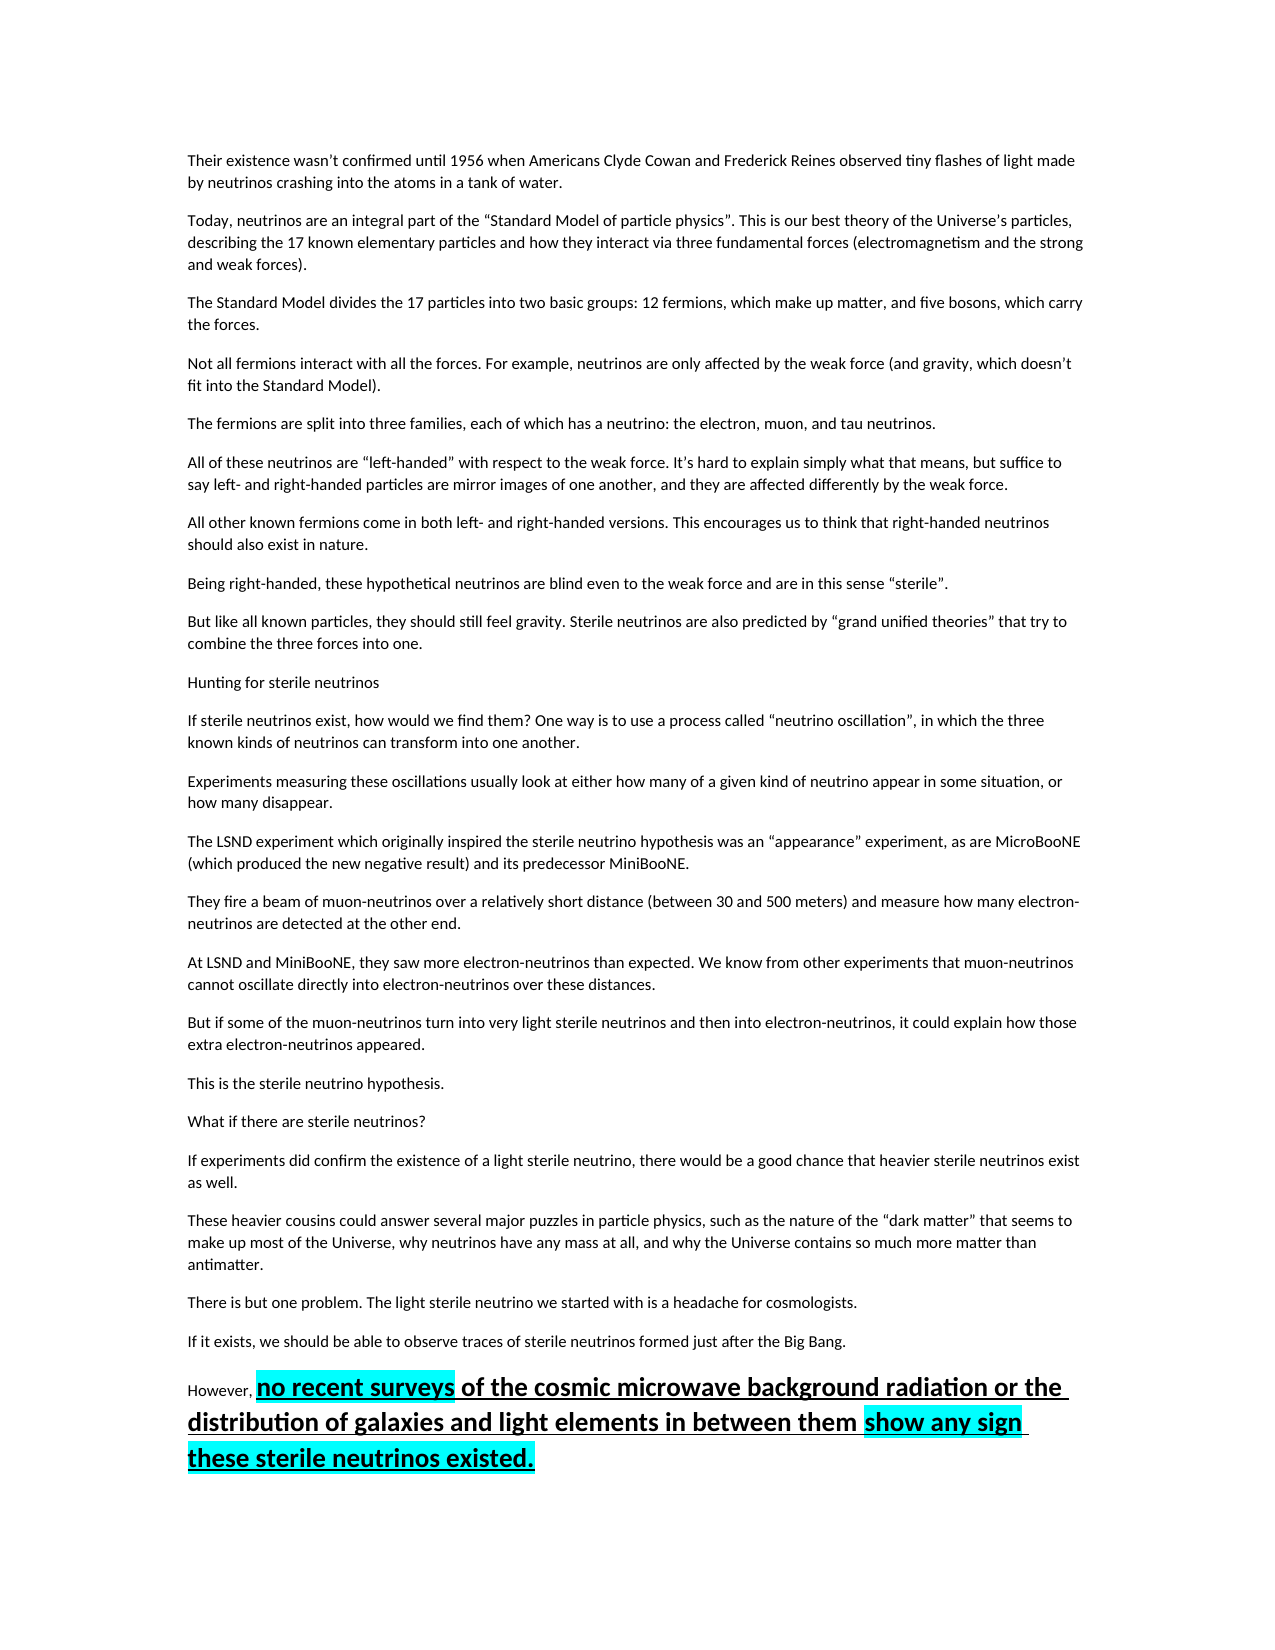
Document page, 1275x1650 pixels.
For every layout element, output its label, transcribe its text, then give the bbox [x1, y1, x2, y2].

text They fire a beam of muon-neutrinos over a relatively short distance (between 30 and 500 meters) and measure how many electron-neutrinos are detected at the other end. [187, 892, 1087, 934]
text But like all known particles, they should still feel gravity. Sterile neutrinos are also predicted by “grand unified theories” that try to combine the three forces into one. [187, 611, 1087, 654]
text The fermions are split into three families, each of which has a neutrino: the electron, muon, and tau neutrinos. [187, 413, 1087, 434]
text All of these neutrinos are “left-handed” with respect to the weak force. It’s hard to explain simply what that means, but suffice to say left- and right-handed particles are mirror images of one another, and they are affected differently by the weak force. [187, 452, 1087, 494]
text But if some of the muon-neutrinos turn into very light sterile neutrinos and then into electron-neutrinos, it could explain how those extra electron-neutrinos appeared. [187, 1012, 1087, 1055]
text The Standard Model divides the 17 particles into two basic groups: 12 fermions, which make up matter, and five bosons, which carry the forces. [187, 293, 1087, 335]
text However, no recent surveys of the cosmic microwave background radiation or the distribution of galaxies and light elements in between them show any sign these sterile neutrinos existed. [187, 1370, 1087, 1474]
text Hunting for sterile neutrinos [187, 672, 1087, 692]
text Not all fermions interact with all the forces. For example, neutrinos are only affected by the weak force (and gravity, which doesn’t fit into the Standard Model). [187, 353, 1087, 395]
text Experiments measuring these oscillations usually look at either how many of a given kind of neutrino appear in some situation, or how many disappear. [187, 771, 1087, 813]
text At LSND and MiniBooNE, they saw more electron-neutrinos than expected. We know from other experiments that muon-neutrinos cannot oscillate directly into electron-neutrinos over these distances. [187, 952, 1087, 994]
text Being right-handed, these hypothetical neutrinos are blind even to the weak force and are in this sense “sterile”. [187, 573, 1087, 593]
text Their existence wasn’t confirmed until 1956 when Americans Clyde Cowan and Frederick Reines observed tiny flashes of light made by neutrinos crashing into the atoms in a tank of water. [187, 150, 1087, 192]
text The LSND experiment which originally inspired the sterile neutrino hypothesis was an “appearance” experiment, as are MicroBooNE (which produced the new negative result) and its predecessor MiniBooNE. [187, 831, 1087, 873]
text All other known fermions come in both left- and right-handed versions. This encourages us to think that right-handed neutrinos should also exist in nature. [187, 512, 1087, 555]
text These heavier cousins could answer several major puzzles in particle physics, such as the nature of the “dark matter” that seems to make up most of the Universe, why neutrinos have any mass at all, and why the Universe contains so much more matter than antimatter. [187, 1210, 1087, 1274]
text If experiments did confirm the existence of a light sterile neutrino, there would be a good chance that heavier sterile neutrinos exist as well. [187, 1150, 1087, 1192]
text Today, neutrinos are an integral part of the “Standard Model of particle physics”. This is our best theory of the Universe’s particles, describing the 17 known elementary particles and how they interact via three fundamental forces (electromagnetism and the strong and weak forces). [187, 210, 1087, 274]
text This is the sterile neutrino hypothesis. [187, 1073, 1087, 1093]
text If sterile neutrinos exist, how would we find them? One way is to use a process called “neutrino oscillation”, in which the three known kinds of neutrinos can transform into one another. [187, 710, 1087, 753]
text There is but one problem. The light sterile neutrino we started with is a headache for cosmologists. [187, 1293, 1087, 1313]
text What if there are sterile neutrinos? [187, 1111, 1087, 1132]
text If it exists, we should be able to observe traces of sterile neutrinos formed just after the Big Bang. [187, 1331, 1087, 1352]
